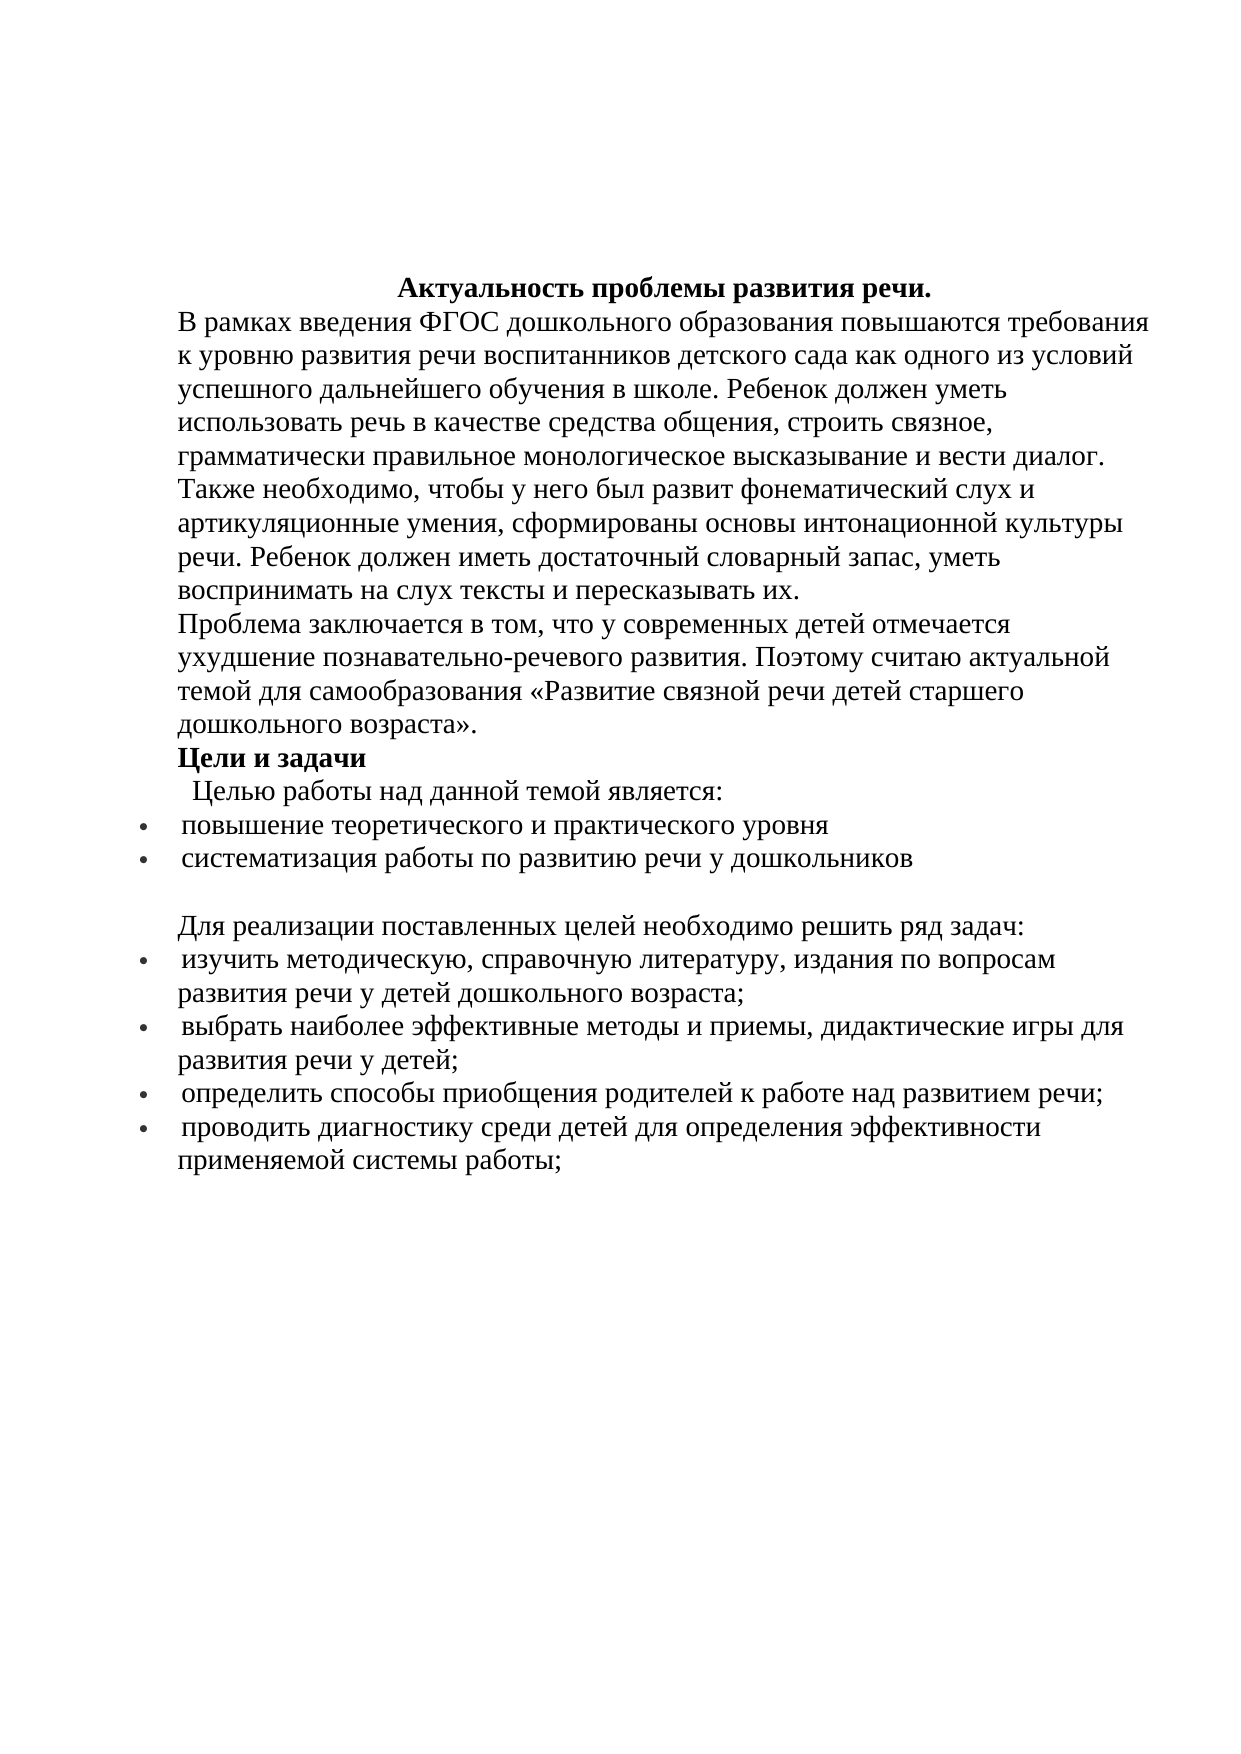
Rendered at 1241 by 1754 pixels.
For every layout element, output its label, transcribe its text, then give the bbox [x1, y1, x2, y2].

text Актуальность проблемы развития речи. [177, 257, 1152, 304]
text В рамках введения ФГОС дошкольного образования повышаются требования к уровню развития речи воспитанников детского сада как одного из условий успешного дальнейшего обучения в школе. Ребенок должен уметь использовать речь в качестве средства общения, строить связное, грамматически правильное монологическое высказывание и вести диалог. [177, 304, 1152, 472]
text  изучить методическую, справочную литературу, издания по вопросам развития речи у детей дошкольного возраста; [140, 941, 1152, 1008]
text Для реализации поставленных целей необходимо решить ряд задач: [177, 908, 1152, 941]
text  систематизация работы по развитию речи у дошкольников [140, 841, 1152, 874]
text Цели и задачи Целью работы над данной темой является: [177, 740, 1152, 807]
text  определить способы приобщения родителей к работе над развитием речи; [140, 1075, 1152, 1109]
text Также необходимо, чтобы у него был развит фонематический слух и артикуляционные умения, сформированы основы интонационной культуры речи. Ребенок должен иметь достаточный словарный запас, уметь воспринимать на слух тексты и пересказывать их. [177, 472, 1152, 606]
text  повышение теоретического и практического уровня [140, 807, 1152, 841]
text  проводить диагностику среди детей для определения эффективности применяемой системы работы; [140, 1109, 1152, 1176]
text  выбрать наиболее эффективные методы и приемы, дидактические игры для развития речи у детей; [140, 1008, 1152, 1075]
text Проблема заключается в том, что у современных детей отмечается ухудшение познавательно-речевого развития. Поэтому считаю актуальной темой для самообразования «Развитие связной речи детей старшего дошкольного возраста». [177, 606, 1152, 740]
